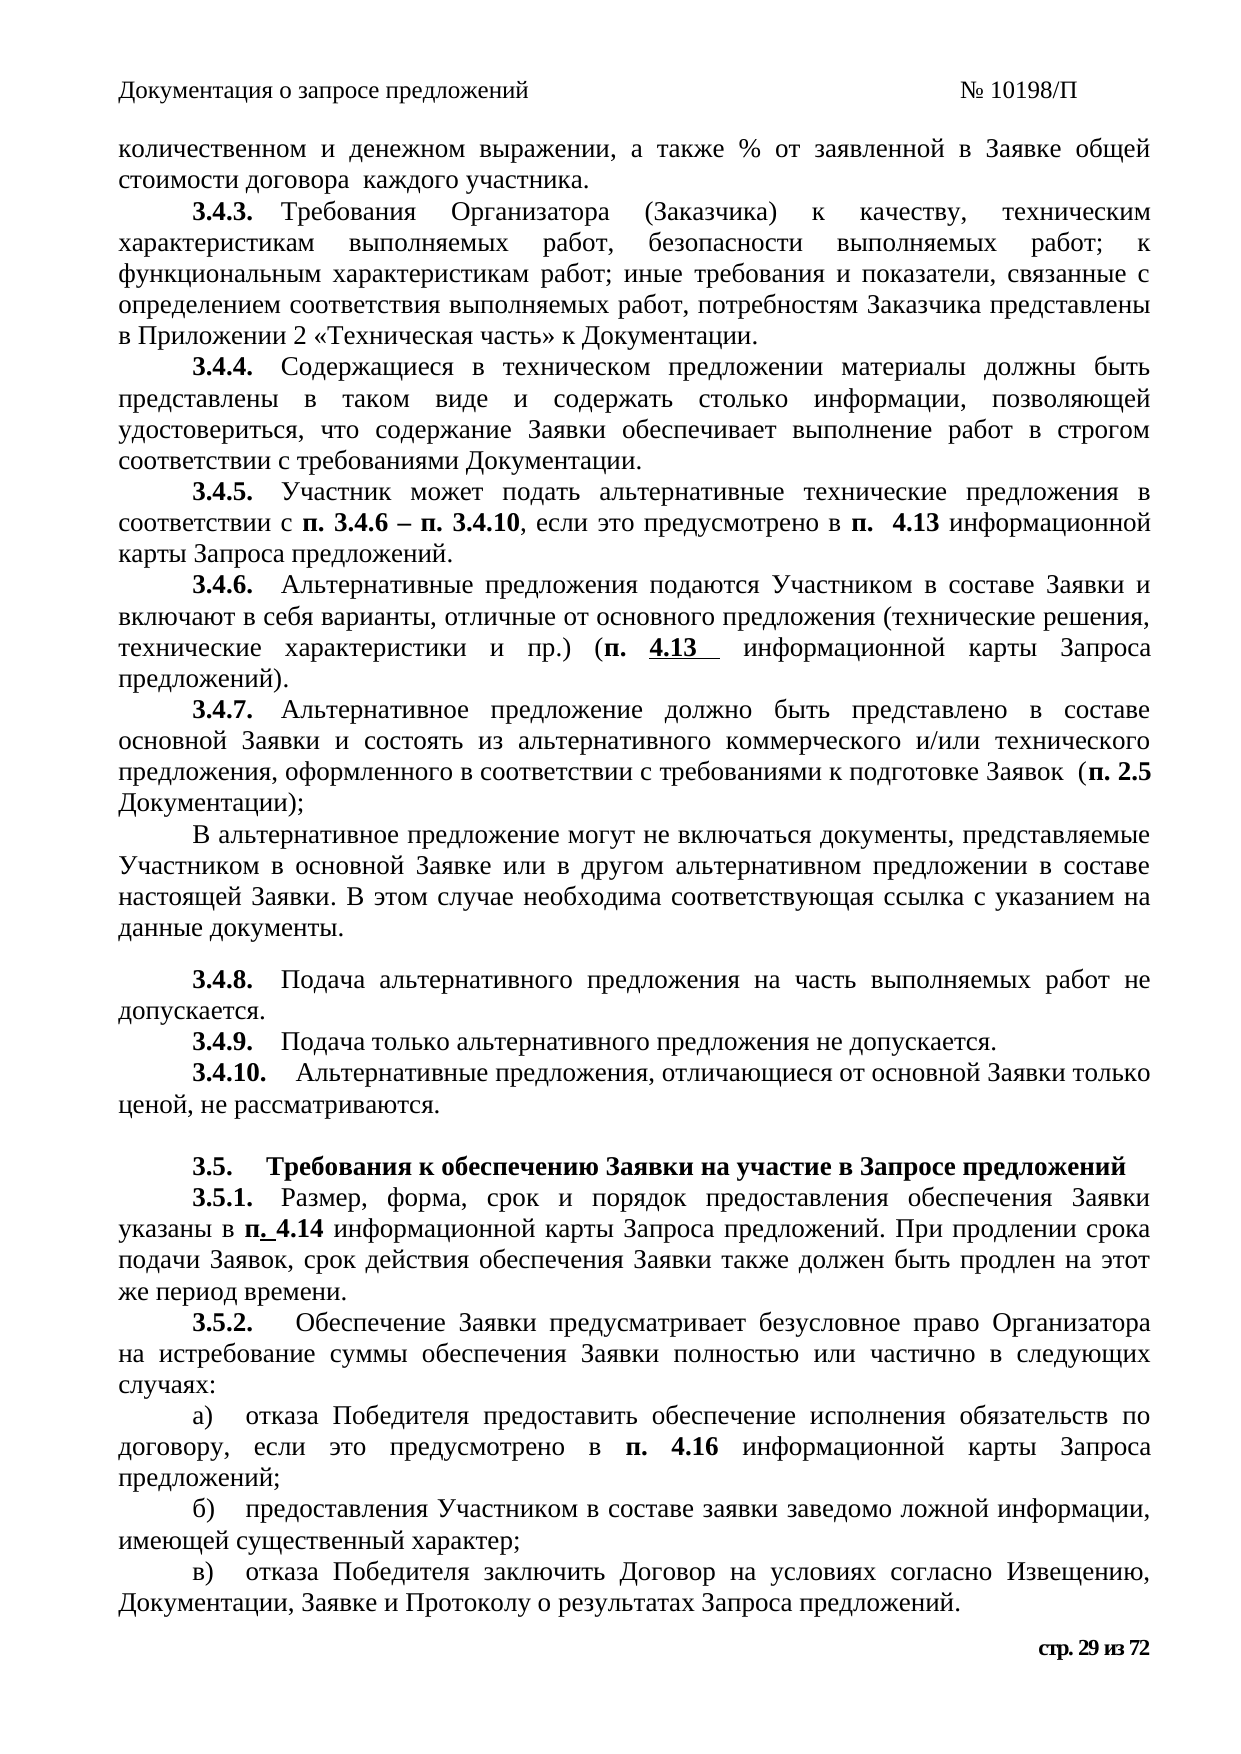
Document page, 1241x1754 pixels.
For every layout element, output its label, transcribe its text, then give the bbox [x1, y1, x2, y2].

list предоставления Участником в составе заявки заведомо ложной информации, имеющей существенный характер; [118, 1493, 1152, 1555]
list Содержащиеся в техническом предложении материалы должны быть представлены в таком виде и содержать столько информации, позволяющей удостовериться, что содержание Заявки обеспечивает выполнение работ в строгом соответствии с требованиями Документации. [118, 351, 1152, 475]
list Размер, форма, срок и порядок предоставления обеспечения Заявки указаны в п. 4.14 информационной карты Запроса предложений. При продлении срока подачи Заявок, срок действия обеспечения Заявки также должен быть продлен на этот же период времени. [118, 1181, 1152, 1306]
list Альтернативное предложение должно быть представлено в составе основной Заявки и состоять из альтернативного коммерческого и/или технического предложения, оформленного в соответствии с требованиями к подготовке Заявок (п. 2.5 Документации); [118, 693, 1152, 818]
list отказа Победителя заключить Договор на условиях согласно Извещению, Документации, Заявке и Протоколу о результатах Запроса предложений. [118, 1555, 1152, 1617]
list Подача только альтернативного предложения не допускается. [118, 1025, 1152, 1057]
list Требования Организатора (Заказчика) к качеству, техническим характеристикам выполняемых работ, безопасности выполняемых работ; к функциональным характеристикам работ; иные требования и показатели, связанные с определением соответствия выполняемых работ, потребностям Заказчика представлены в Приложении 2 «Техническая часть» к Документации. [118, 195, 1152, 351]
list Альтернативные предложения, отличающиеся от основной Заявки только ценой, не рассматриваются. [118, 1057, 1152, 1119]
list Альтернативные предложения подаются Участником в составе Заявки и включают в себя варианты, отличные от основного предложения (технические решения, технические характеристики и пр.) (п. 4.13 информационной карты Запроса предложений). [118, 568, 1152, 693]
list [118, 132, 1152, 195]
subtitle Требования к обеспечению Заявки на участие в Запросе предложений [118, 1150, 1152, 1181]
list В альтернативное предложение могут не включаться документы, представляемые Участником в основной Заявке или в другом альтернативном предложении в составе настоящей Заявки. В этом случае необходима соответствующая ссылка с указанием на данные документы. [118, 818, 1152, 942]
list Подача альтернативного предложения на часть выполняемых работ не допускается. [118, 963, 1152, 1025]
list Участник может подать альтернативные технические предложения в соответствии с п. 3.4.6 – п. 3.4.10, если это предусмотрено в п. 4.13 информационной карты Запроса предложений. [118, 475, 1152, 568]
list Обеспечение Заявки предусматривает безусловное право Организатора на истребование суммы обеспечения Заявки полностью или частично в следующих случаях: [118, 1306, 1152, 1399]
list отказа Победителя предоставить обеспечение исполнения обязательств по договору, если это предусмотрено в п. 4.16 информационной карты Запроса предложений; [118, 1399, 1152, 1493]
